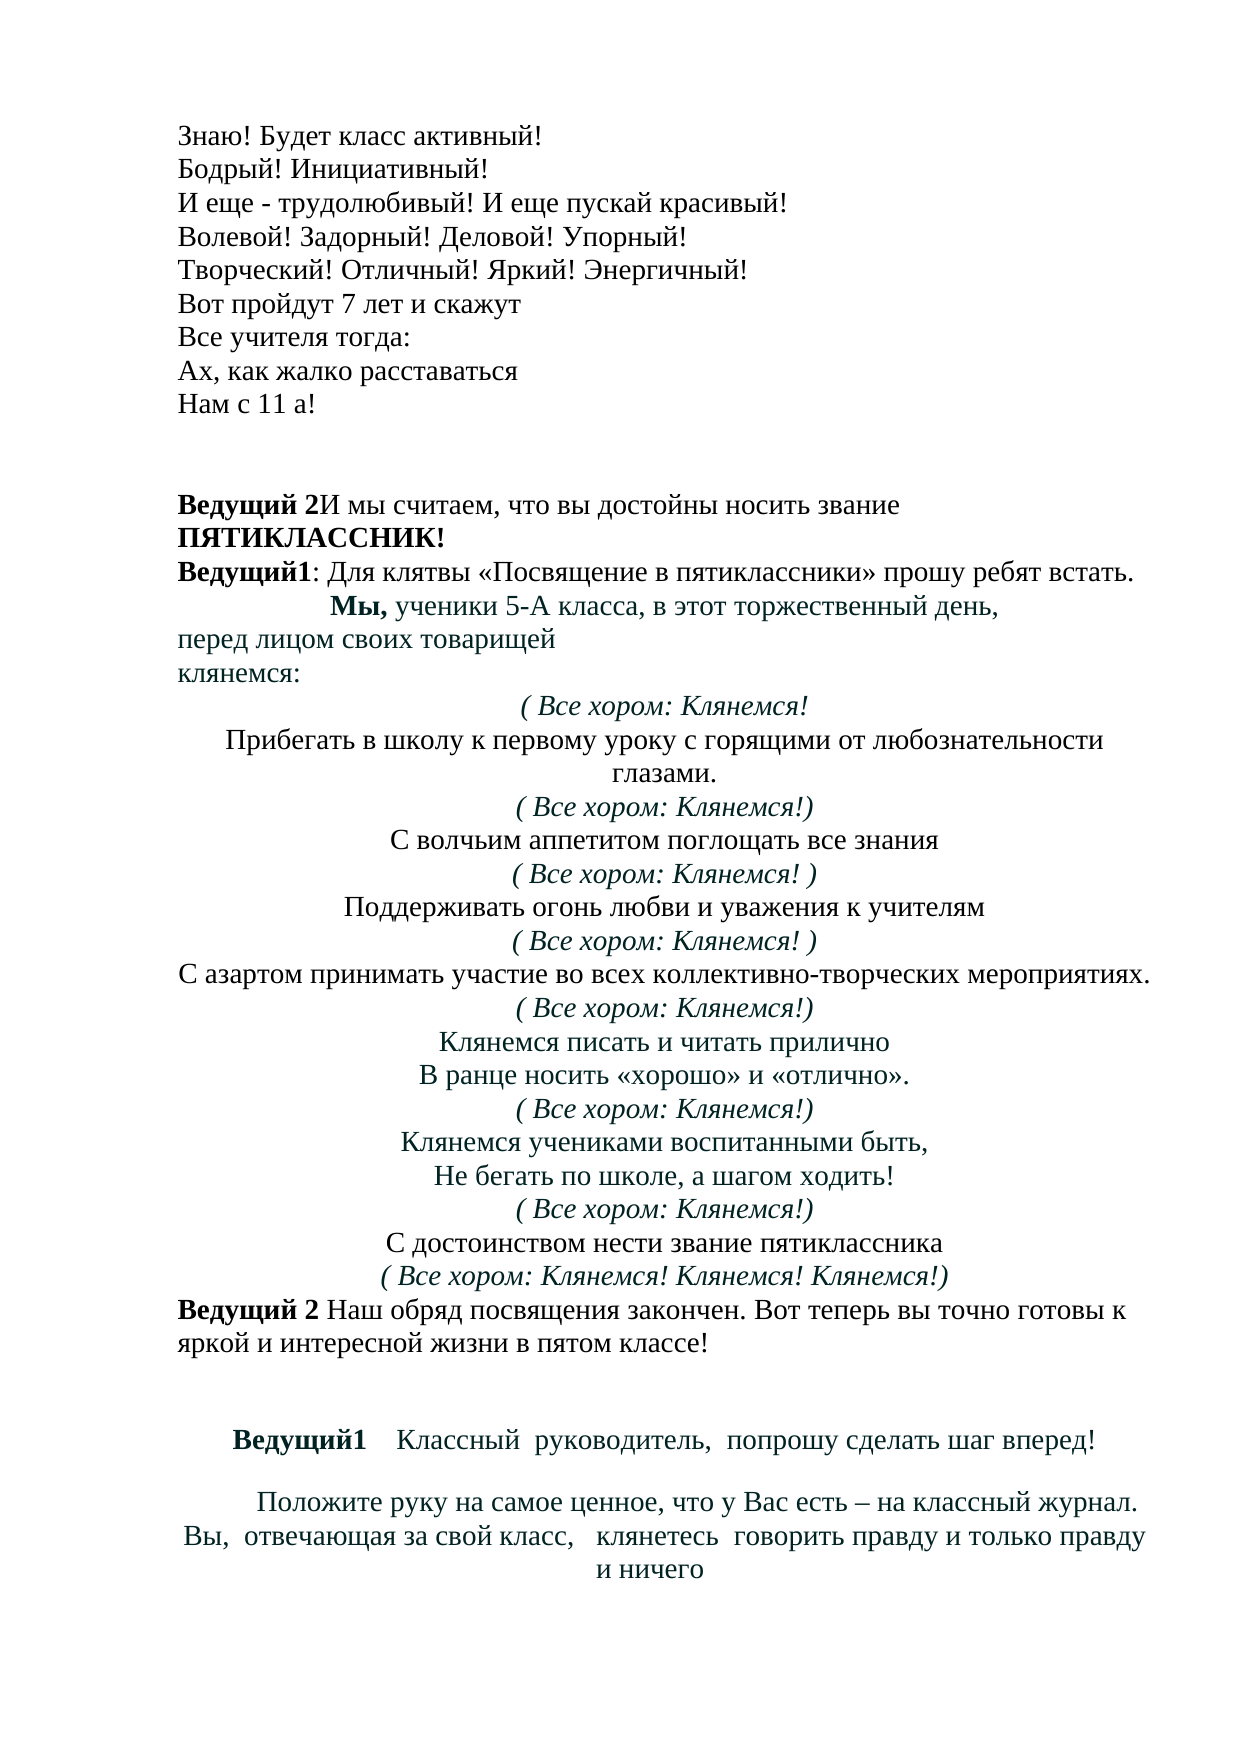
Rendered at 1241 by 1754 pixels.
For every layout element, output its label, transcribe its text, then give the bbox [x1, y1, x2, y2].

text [177, 118, 1152, 420]
text ( Все хором: Клянемся!) [177, 789, 1152, 822]
text В ранце носить «хорошо» и «отлично». [177, 1057, 1152, 1091]
text ( Все хором: Клянемся! [177, 688, 1152, 722]
text Клянемся учениками воспитанными быть, [177, 1124, 1152, 1158]
text перед лицом своих товарищей [177, 621, 1152, 655]
text ( Все хором: Клянемся! ) [177, 923, 1152, 957]
text Ведущий1 Классный руководитель, попрошу сделать шаг вперед! [177, 1422, 1152, 1455]
text Клянемся писать и читать прилично [177, 1024, 1152, 1057]
text ( Все хором: Клянемся!) [177, 990, 1152, 1024]
text Поддерживать огонь любви и уважения к учителям [177, 889, 1152, 923]
text ( Все хором: Клянемся!) [177, 1191, 1152, 1225]
text Не бегать по школе, а шагом ходить! [177, 1158, 1152, 1191]
text Мы, ученики 5-А класса, в этот торжественный день, [177, 588, 1152, 621]
text С достоинством нести звание пятиклассника [177, 1225, 1152, 1258]
text С азартом принимать участие во всех коллективно-творческих мероприятиях. [177, 957, 1152, 990]
text С волчьим аппетитом поглощать все знания [177, 822, 1152, 856]
text Ведущий 2 Наш обряд посвящения закончен. Вот теперь вы точно готовы к яркой и интересной жизни в пятом классе! [177, 1292, 1152, 1359]
text ( Все хором: Клянемся!) [177, 1091, 1152, 1124]
text Ведущий 2И мы считаем, что вы достойны носить звание ПЯТИКЛАССНИК! Ведущий1: Для клятвы «Посвящение в пятиклассники» прошу ребят встать. [177, 487, 1152, 588]
text ( Все хором: Клянемся! ) [177, 856, 1152, 889]
text клянемся: [177, 655, 1152, 688]
text Положите руку на самое ценное, что у Вас есть – на классный журнал. Вы, отвечающая за свой класс, клянетесь говорить правду и только правду и ничего [177, 1484, 1152, 1585]
text ( Все хором: Клянемся! Клянемся! Клянемся!) [177, 1258, 1152, 1292]
text Прибегать в школу к первому уроку с горящими от любознательности глазами. [177, 722, 1152, 789]
